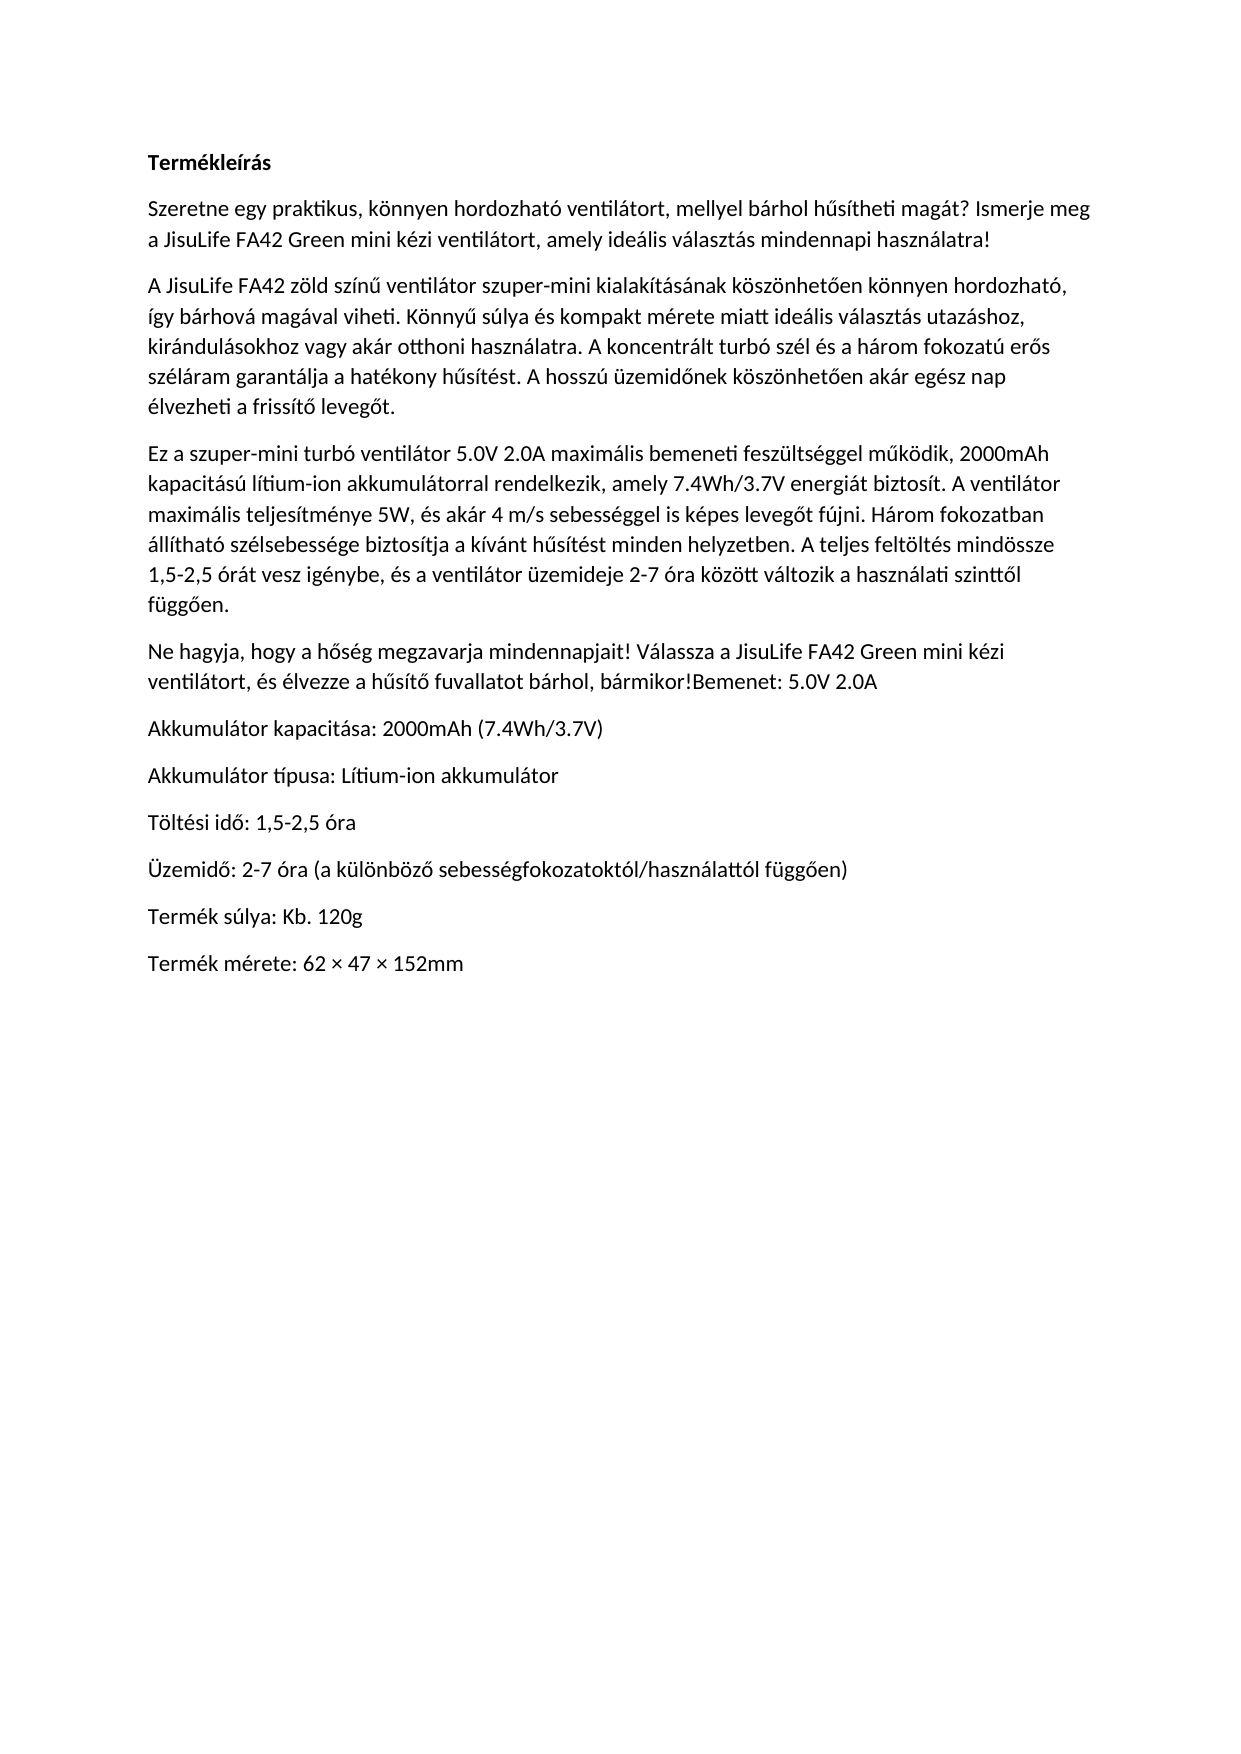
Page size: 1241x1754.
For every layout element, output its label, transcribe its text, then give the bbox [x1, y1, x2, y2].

text Töltési idő: 1,5-2,5 óra [148, 808, 1093, 836]
text Termék mérete: 62 × 47 × 152mm [148, 949, 1093, 977]
text Ne hagyja, hogy a hőség megzavarja mindennapjait! Válassza a JisuLife FA42 Green mini kézi ventilátort, és élvezze a hűsítő fuvallatot bárhol, bármikor!Bemenet: 5.0V 2.0A [148, 637, 1093, 695]
text Szeretne egy praktikus, könnyen hordozható ventilátort, mellyel bárhol hűsítheti magát? Ismerje meg a JisuLife FA42 Green mini kézi ventilátort, amely ideális választás mindennapi használatra! [148, 194, 1093, 253]
text Akkumulátor kapacitása: 2000mAh (7.4Wh/3.7V) [148, 714, 1093, 742]
text Üzemidő: 2-7 óra (a különböző sebességfokozatoktól/használattól függően) [148, 855, 1093, 883]
text Ez a szuper-mini turbó ventilátor 5.0V 2.0A maximális bemeneti feszültséggel működik, 2000mAh kapacitású lítium-ion akkumulátorral rendelkezik, amely 7.4Wh/3.7V energiát biztosít. A ventilátor maximális teljesítménye 5W, és akár 4 m/s sebességgel is képes levegőt fújni. Három fokozatban állítható szélsebessége biztosítja a kívánt hűsítést minden helyzetben. A teljes feltöltés mindössze 1,5-2,5 órát vesz igénybe, és a ventilátor üzemideje 2-7 óra között változik a használati szinttől függően. [148, 439, 1093, 618]
text Termék súlya: Kb. 120g [148, 902, 1093, 930]
text Termékleírás [148, 148, 1093, 176]
text A JisuLife FA42 zöld színű ventilátor szuper-mini kialakításának köszönhetően könnyen hordozható, így bárhová magával viheti. Könnyű súlya és kompakt mérete miatt ideális választás utazáshoz, kirándulásokhoz vagy akár otthoni használatra. A koncentrált turbó szél és a három fokozatú erős széláram garantálja a hatékony hűsítést. A hosszú üzemidőnek köszönhetően akár egész nap élvezheti a frissítő levegőt. [148, 272, 1093, 420]
text Akkumulátor típusa: Lítium-ion akkumulátor [148, 761, 1093, 789]
